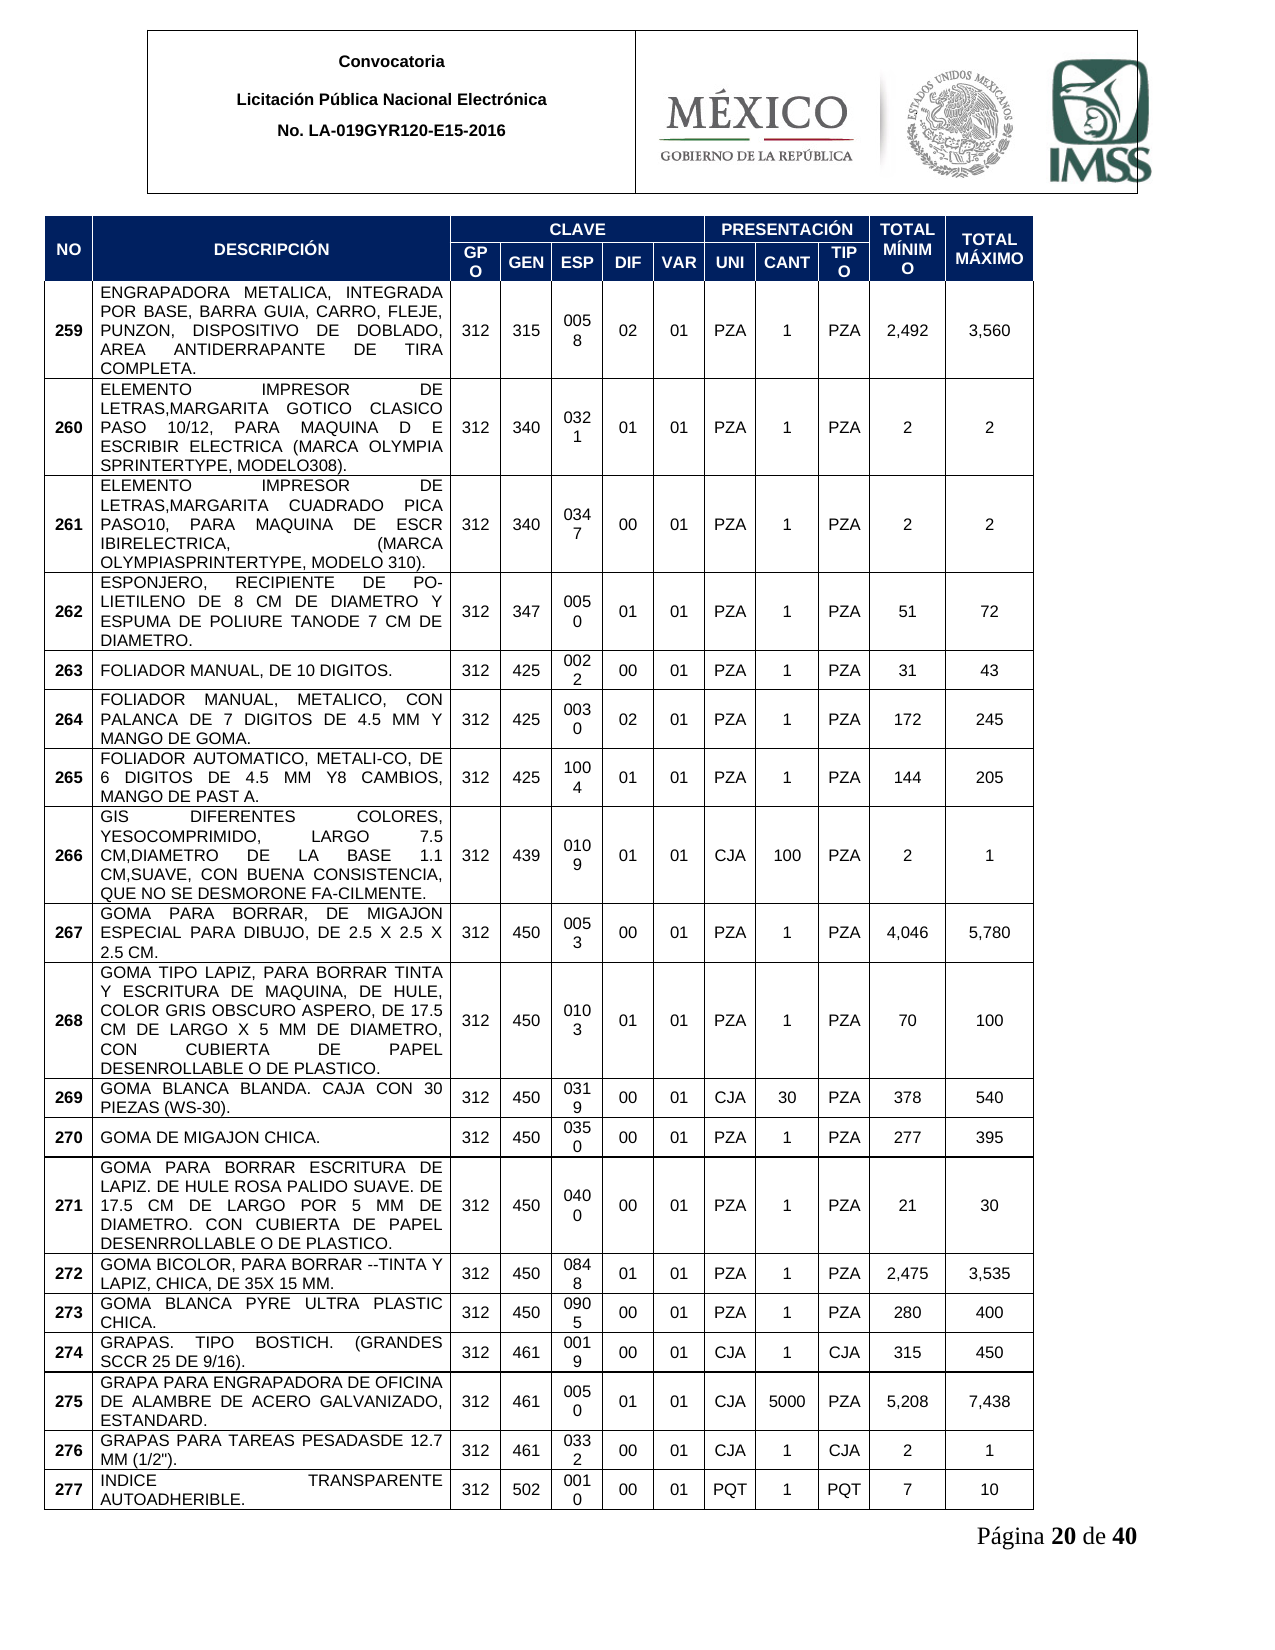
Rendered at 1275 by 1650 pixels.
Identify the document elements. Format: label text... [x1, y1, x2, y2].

table_header DESCRIPCIÓN [93, 216, 450, 281]
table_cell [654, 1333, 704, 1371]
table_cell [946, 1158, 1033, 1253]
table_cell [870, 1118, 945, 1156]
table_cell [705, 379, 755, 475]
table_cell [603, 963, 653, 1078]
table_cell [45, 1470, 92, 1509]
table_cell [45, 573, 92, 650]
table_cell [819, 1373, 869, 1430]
table_cell GPO [451, 243, 500, 281]
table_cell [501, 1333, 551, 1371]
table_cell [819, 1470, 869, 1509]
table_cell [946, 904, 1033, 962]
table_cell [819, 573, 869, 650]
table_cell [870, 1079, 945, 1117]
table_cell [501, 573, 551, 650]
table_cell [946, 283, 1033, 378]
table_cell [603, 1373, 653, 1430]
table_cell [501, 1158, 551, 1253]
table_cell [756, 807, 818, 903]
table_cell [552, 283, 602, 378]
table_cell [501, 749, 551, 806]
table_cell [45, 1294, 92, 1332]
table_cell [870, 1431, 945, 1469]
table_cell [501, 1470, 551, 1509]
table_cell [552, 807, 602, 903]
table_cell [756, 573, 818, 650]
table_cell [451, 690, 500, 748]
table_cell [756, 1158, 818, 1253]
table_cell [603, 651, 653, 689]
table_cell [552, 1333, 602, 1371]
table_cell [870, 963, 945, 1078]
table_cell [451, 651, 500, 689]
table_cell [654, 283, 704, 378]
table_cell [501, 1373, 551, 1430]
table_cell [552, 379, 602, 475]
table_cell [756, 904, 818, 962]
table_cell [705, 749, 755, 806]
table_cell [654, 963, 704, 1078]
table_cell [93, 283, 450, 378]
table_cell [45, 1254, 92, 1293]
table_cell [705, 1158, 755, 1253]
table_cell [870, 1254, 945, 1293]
picture [1045, 49, 1137, 189]
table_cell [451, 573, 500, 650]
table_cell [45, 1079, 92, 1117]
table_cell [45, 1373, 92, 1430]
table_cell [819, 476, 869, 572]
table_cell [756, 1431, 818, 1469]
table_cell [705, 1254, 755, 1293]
table_header PRESENTACIÓN [705, 216, 869, 242]
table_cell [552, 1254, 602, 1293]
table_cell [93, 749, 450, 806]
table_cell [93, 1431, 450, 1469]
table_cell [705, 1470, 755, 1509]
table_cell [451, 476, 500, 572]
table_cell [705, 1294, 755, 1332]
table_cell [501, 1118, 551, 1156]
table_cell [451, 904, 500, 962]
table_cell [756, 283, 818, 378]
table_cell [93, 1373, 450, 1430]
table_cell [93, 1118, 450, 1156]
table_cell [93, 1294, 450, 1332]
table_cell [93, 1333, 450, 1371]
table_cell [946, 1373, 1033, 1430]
table_cell ESP [552, 243, 602, 281]
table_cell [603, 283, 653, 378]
table_cell GEN [501, 243, 551, 281]
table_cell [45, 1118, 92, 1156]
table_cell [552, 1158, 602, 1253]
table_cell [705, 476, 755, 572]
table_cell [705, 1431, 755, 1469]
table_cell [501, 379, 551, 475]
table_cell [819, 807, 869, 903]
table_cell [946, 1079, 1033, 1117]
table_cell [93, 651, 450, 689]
table_cell TIPO [819, 243, 869, 281]
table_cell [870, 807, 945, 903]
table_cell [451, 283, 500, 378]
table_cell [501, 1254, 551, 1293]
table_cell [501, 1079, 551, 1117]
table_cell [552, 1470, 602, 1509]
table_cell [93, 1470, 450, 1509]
table_header TOTAL MÍNIMO [870, 216, 945, 281]
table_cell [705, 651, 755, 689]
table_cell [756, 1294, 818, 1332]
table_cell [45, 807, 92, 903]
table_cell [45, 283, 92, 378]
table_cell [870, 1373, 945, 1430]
table_header TOTAL MÁXIMO [946, 216, 1033, 281]
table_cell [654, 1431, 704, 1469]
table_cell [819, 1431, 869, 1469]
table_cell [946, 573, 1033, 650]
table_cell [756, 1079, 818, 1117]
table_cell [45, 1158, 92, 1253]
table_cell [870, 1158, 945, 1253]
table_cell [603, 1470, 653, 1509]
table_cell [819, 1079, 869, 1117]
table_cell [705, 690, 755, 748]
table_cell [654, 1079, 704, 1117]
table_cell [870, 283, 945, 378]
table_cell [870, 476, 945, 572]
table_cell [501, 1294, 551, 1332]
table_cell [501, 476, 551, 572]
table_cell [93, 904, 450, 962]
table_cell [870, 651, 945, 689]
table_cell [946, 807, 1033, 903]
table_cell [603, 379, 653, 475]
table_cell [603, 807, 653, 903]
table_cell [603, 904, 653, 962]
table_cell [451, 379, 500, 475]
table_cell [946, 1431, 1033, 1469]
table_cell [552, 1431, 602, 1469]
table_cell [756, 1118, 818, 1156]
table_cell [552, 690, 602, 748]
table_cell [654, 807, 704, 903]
table_cell CANT [756, 243, 818, 281]
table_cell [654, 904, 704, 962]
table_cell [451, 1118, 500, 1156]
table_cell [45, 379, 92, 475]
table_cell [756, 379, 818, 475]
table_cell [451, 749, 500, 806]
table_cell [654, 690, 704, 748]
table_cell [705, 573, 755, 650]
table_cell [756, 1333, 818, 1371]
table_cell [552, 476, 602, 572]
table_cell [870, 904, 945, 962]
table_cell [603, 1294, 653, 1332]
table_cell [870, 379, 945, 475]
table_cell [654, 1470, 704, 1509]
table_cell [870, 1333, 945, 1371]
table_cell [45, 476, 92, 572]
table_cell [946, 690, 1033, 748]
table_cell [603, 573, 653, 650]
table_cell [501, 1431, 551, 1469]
table_cell VAR [654, 243, 704, 281]
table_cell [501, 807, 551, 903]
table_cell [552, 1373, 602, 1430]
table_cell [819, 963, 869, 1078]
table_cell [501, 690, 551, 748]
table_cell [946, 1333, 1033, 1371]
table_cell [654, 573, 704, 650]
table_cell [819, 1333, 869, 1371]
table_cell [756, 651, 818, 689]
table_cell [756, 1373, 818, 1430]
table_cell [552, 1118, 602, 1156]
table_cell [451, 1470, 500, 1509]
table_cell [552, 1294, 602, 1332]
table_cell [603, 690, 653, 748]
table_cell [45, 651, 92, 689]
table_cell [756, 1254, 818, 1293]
table_cell DIF [603, 243, 653, 281]
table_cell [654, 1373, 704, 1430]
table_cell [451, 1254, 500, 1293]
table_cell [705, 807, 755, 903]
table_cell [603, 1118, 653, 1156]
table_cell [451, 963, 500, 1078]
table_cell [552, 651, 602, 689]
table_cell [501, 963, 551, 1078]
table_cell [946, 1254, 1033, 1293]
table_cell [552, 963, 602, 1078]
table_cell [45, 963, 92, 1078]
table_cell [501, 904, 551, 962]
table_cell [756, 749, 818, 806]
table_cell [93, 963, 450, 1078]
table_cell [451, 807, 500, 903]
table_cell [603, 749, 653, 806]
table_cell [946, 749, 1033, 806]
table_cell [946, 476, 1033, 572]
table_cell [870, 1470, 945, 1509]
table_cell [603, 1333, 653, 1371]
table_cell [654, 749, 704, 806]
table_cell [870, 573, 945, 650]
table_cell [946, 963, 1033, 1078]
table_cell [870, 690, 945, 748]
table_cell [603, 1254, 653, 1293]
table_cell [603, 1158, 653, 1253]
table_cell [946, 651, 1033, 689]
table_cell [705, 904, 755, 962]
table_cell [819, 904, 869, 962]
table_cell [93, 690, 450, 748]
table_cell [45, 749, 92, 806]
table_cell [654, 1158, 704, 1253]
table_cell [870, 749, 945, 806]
picture [657, 57, 1017, 189]
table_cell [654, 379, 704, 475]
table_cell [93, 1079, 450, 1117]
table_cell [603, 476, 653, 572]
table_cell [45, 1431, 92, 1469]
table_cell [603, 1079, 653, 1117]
picture [1138, 49, 1153, 189]
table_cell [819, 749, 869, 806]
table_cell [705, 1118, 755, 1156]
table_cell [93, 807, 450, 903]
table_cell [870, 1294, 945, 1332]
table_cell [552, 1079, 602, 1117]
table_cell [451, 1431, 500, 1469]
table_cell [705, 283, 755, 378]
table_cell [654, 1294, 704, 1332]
table_cell UNI [705, 243, 755, 281]
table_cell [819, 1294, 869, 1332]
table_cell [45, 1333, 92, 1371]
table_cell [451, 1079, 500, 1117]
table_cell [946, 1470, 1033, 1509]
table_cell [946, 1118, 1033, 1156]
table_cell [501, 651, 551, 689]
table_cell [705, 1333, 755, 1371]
table_header NO [45, 216, 92, 281]
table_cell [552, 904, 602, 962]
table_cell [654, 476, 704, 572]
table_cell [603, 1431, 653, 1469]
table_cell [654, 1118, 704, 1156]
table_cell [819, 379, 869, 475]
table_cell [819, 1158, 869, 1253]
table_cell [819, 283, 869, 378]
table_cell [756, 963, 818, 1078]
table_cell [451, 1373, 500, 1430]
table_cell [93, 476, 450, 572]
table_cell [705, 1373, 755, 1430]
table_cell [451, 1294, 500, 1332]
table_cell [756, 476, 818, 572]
table_header CLAVE [451, 216, 704, 242]
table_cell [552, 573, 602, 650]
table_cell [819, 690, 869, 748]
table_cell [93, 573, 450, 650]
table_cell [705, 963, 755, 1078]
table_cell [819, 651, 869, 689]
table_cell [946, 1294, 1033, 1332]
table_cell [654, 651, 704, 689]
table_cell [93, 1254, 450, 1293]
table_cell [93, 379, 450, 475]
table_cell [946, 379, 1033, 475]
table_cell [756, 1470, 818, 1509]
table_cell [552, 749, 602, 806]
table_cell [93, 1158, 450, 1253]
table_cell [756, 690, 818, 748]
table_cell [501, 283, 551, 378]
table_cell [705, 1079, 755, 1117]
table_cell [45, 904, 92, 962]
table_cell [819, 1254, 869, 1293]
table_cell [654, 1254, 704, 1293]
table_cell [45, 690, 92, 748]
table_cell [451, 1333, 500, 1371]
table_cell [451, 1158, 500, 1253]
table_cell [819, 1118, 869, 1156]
